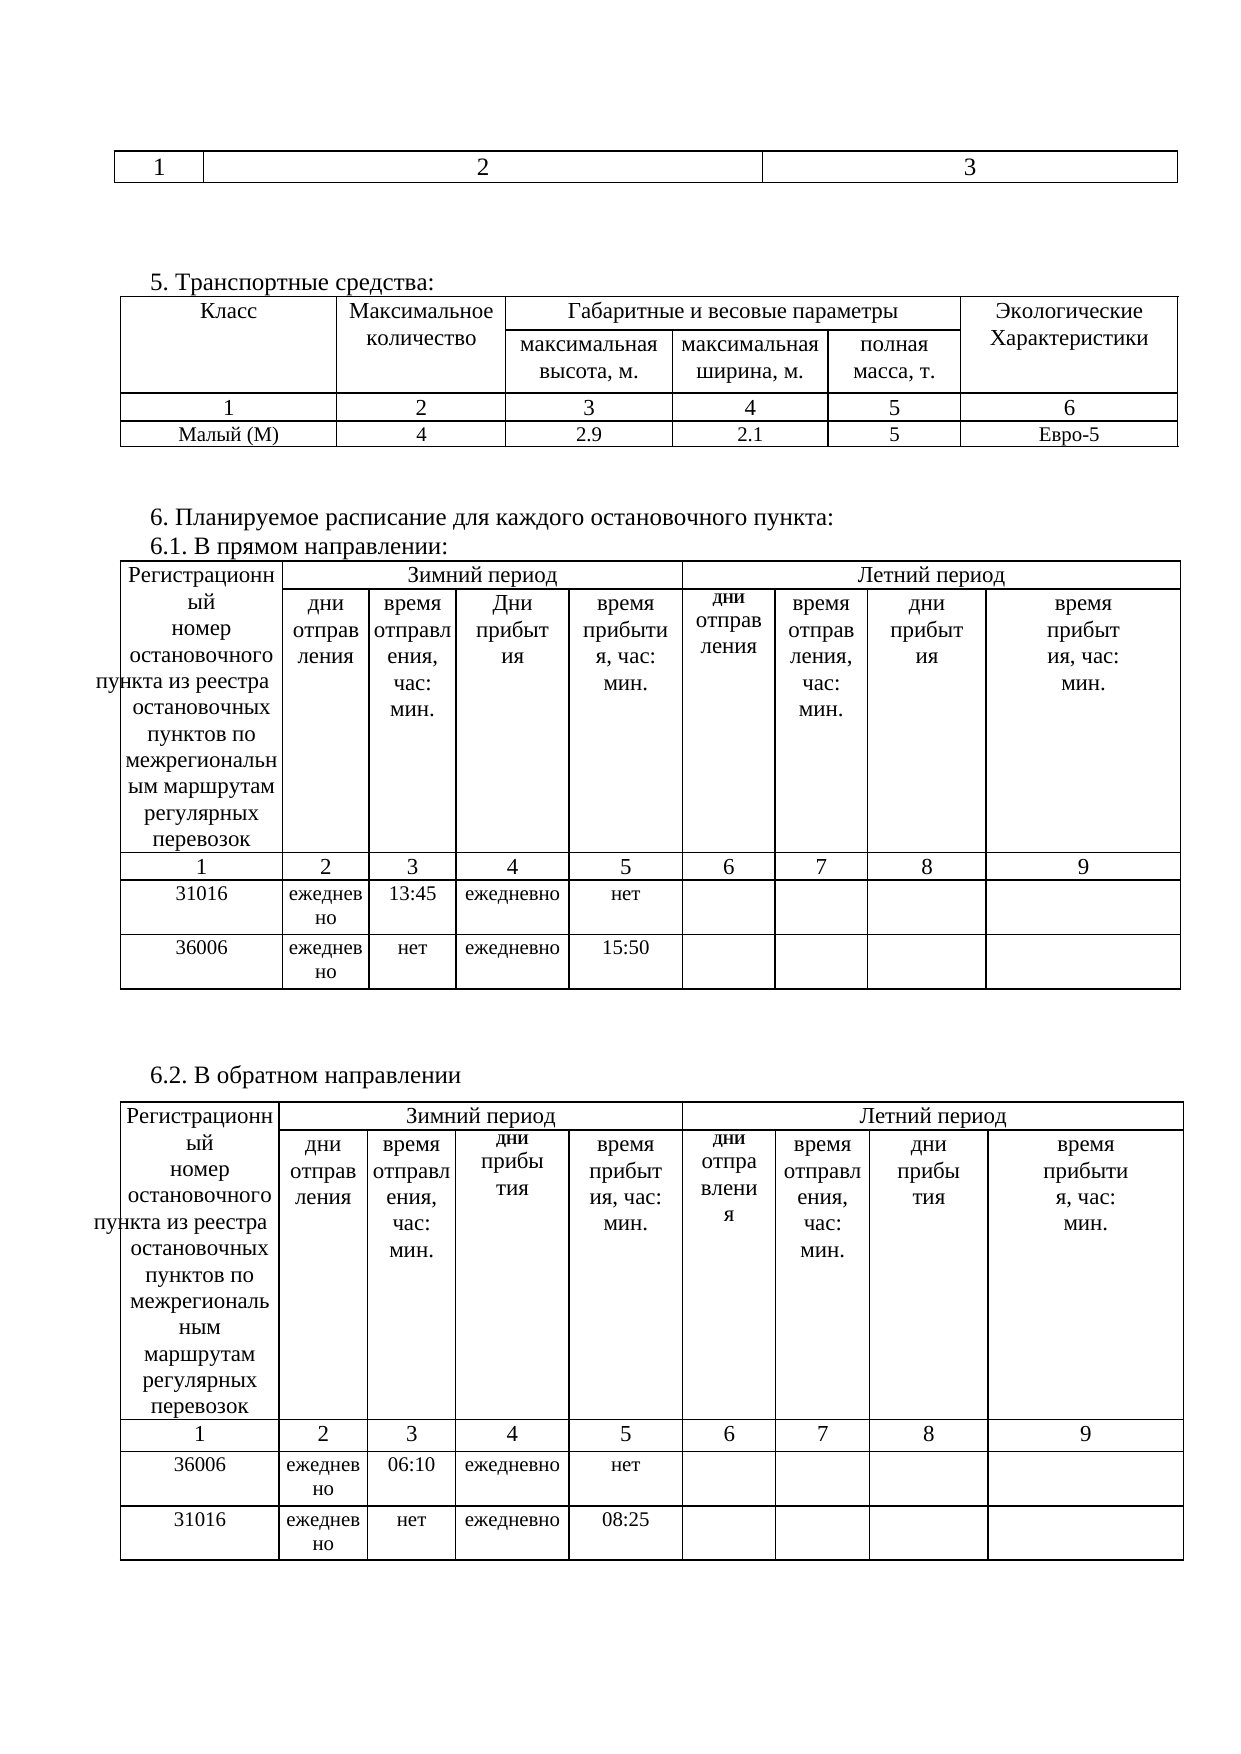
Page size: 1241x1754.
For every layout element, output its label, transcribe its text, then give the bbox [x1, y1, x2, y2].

table_cell 08:25 [570, 1507, 682, 1559]
table_cell 9 [987, 853, 1180, 879]
table_cell 5 [829, 422, 960, 446]
table_header Летний период [683, 562, 1180, 588]
table_cell 4 [673, 394, 827, 420]
table_cell 3 [370, 853, 455, 879]
table_header Зимний период [283, 562, 682, 588]
table_cell дни отправ ления [280, 1131, 367, 1419]
text 6.1. В прямом направлении: [150, 531, 1090, 560]
table_cell 1 [115, 152, 203, 181]
table_cell ДНИ отпра влени я [683, 1131, 775, 1419]
table_cell ежедневно [283, 935, 368, 988]
table_cell ежедневно [456, 1507, 568, 1559]
table_cell ДНИ прибы тия [456, 1131, 568, 1419]
table_cell 36006 [121, 1452, 278, 1505]
table_cell [987, 881, 1180, 934]
table_cell Дни прибыт ия [457, 590, 568, 851]
table_cell время отправл ения, час: мин. [370, 590, 455, 851]
table_header Класс [121, 297, 336, 392]
table_cell 4 [456, 1420, 568, 1451]
table_cell 15:50 [570, 935, 682, 988]
table_cell дни отправ ления [283, 590, 368, 851]
table_cell нет [368, 1507, 455, 1559]
table_cell 6 [683, 1420, 775, 1451]
table_cell [776, 935, 867, 988]
table_cell 3 [368, 1420, 455, 1451]
table_cell 2 [204, 152, 762, 181]
table_cell 1 [121, 394, 336, 420]
table_cell время отправ ления, час: мин. [776, 590, 867, 851]
table_cell 2 [280, 1420, 367, 1451]
table_cell [683, 1507, 775, 1559]
text 5. Транспортные средства: [150, 267, 1090, 296]
table_cell ежедневно [280, 1507, 367, 1559]
table_cell 5 [570, 1420, 682, 1451]
table_cell 3 [763, 152, 1177, 181]
table_header Летний период [683, 1103, 1183, 1129]
table_header Регистрационный номер остановочного пункта из реестра остановочных пунктов по межрегиональным маршрутам регулярных перевозок [121, 1103, 278, 1419]
table_cell [987, 935, 1180, 988]
table_cell Евро-5 [961, 422, 1177, 446]
table_header Экологические Характеристики [961, 297, 1177, 392]
table_cell 8 [868, 853, 985, 879]
table_cell максимальная высота, м. [506, 331, 672, 392]
table_cell 8 [870, 1420, 987, 1451]
table_cell [776, 1452, 869, 1505]
table_cell 3 [506, 394, 672, 420]
table_cell [989, 1452, 1183, 1505]
table_cell ежедневно [283, 881, 368, 934]
table_cell [989, 1507, 1183, 1559]
table_cell нет [570, 1452, 682, 1505]
table_cell 2 [337, 394, 505, 420]
table_cell 31016 [121, 1507, 278, 1559]
table_header Максимальное количество [337, 297, 505, 392]
table_cell 6 [683, 853, 774, 879]
table_cell 06:10 [368, 1452, 455, 1505]
table_cell [870, 1452, 987, 1505]
table_cell дни прибыт ия [868, 590, 985, 851]
table_cell 5 [829, 394, 960, 420]
table_cell [683, 1452, 775, 1505]
table_cell 7 [776, 1420, 869, 1451]
table_cell 31016 [121, 881, 282, 934]
table_cell нет [370, 935, 455, 988]
table_cell 1 [121, 1420, 278, 1451]
table_cell время прибыт ия, час: мин. [987, 590, 1180, 851]
table_cell нет [570, 881, 682, 934]
table_cell время прибыт ия, час: мин. [570, 1131, 682, 1419]
table_cell [776, 881, 867, 934]
table_cell 2.1 [673, 422, 827, 446]
table_cell Малый (М) [121, 422, 336, 446]
table_cell [683, 935, 774, 988]
table_cell ДНИ отправ ления [683, 590, 774, 851]
table_cell дни прибы тия [870, 1131, 987, 1419]
table_cell ежедневно [457, 881, 568, 934]
table_cell 36006 [121, 935, 282, 988]
table_cell 4 [457, 853, 568, 879]
table_cell 5 [570, 853, 682, 879]
table_cell [683, 881, 774, 934]
text 6.2. В обратном направлении [150, 1060, 1090, 1088]
table_cell 1 [121, 853, 282, 879]
table_cell [776, 1507, 869, 1559]
table_cell 2.9 [506, 422, 672, 446]
table_cell [868, 881, 985, 934]
table_cell ежедневно [457, 935, 568, 988]
table_cell 6 [961, 394, 1177, 420]
table_header Зимний период [280, 1103, 682, 1129]
table_header Габаритные и весовые параметры [506, 297, 960, 329]
table_cell 13:45 [370, 881, 455, 934]
table_cell полная масса, т. [829, 331, 960, 392]
table_cell [868, 935, 985, 988]
text 6. Планируемое расписание для каждого остановочного пункта: [150, 502, 1090, 531]
table_cell время прибыти я, час: мин. [989, 1131, 1183, 1419]
table_cell 7 [776, 853, 867, 879]
table_cell 2 [283, 853, 368, 879]
table_cell [870, 1507, 987, 1559]
table_header Регистрационный номер остановочного пункта из реестра остановочных пунктов по межрегиональным маршрутам регулярных перевозок [121, 562, 282, 851]
table_cell ежедневно [456, 1452, 568, 1505]
table_cell время прибыти я, час: мин. [570, 590, 682, 851]
table_cell ежедневно [280, 1452, 367, 1505]
table_cell 9 [989, 1420, 1183, 1451]
table_cell максимальная ширина, м. [673, 331, 827, 392]
table_cell время отправл ения, час: мин. [776, 1131, 869, 1419]
table_cell время отправл ения, час: мин. [368, 1131, 455, 1419]
table_cell 4 [337, 422, 505, 446]
